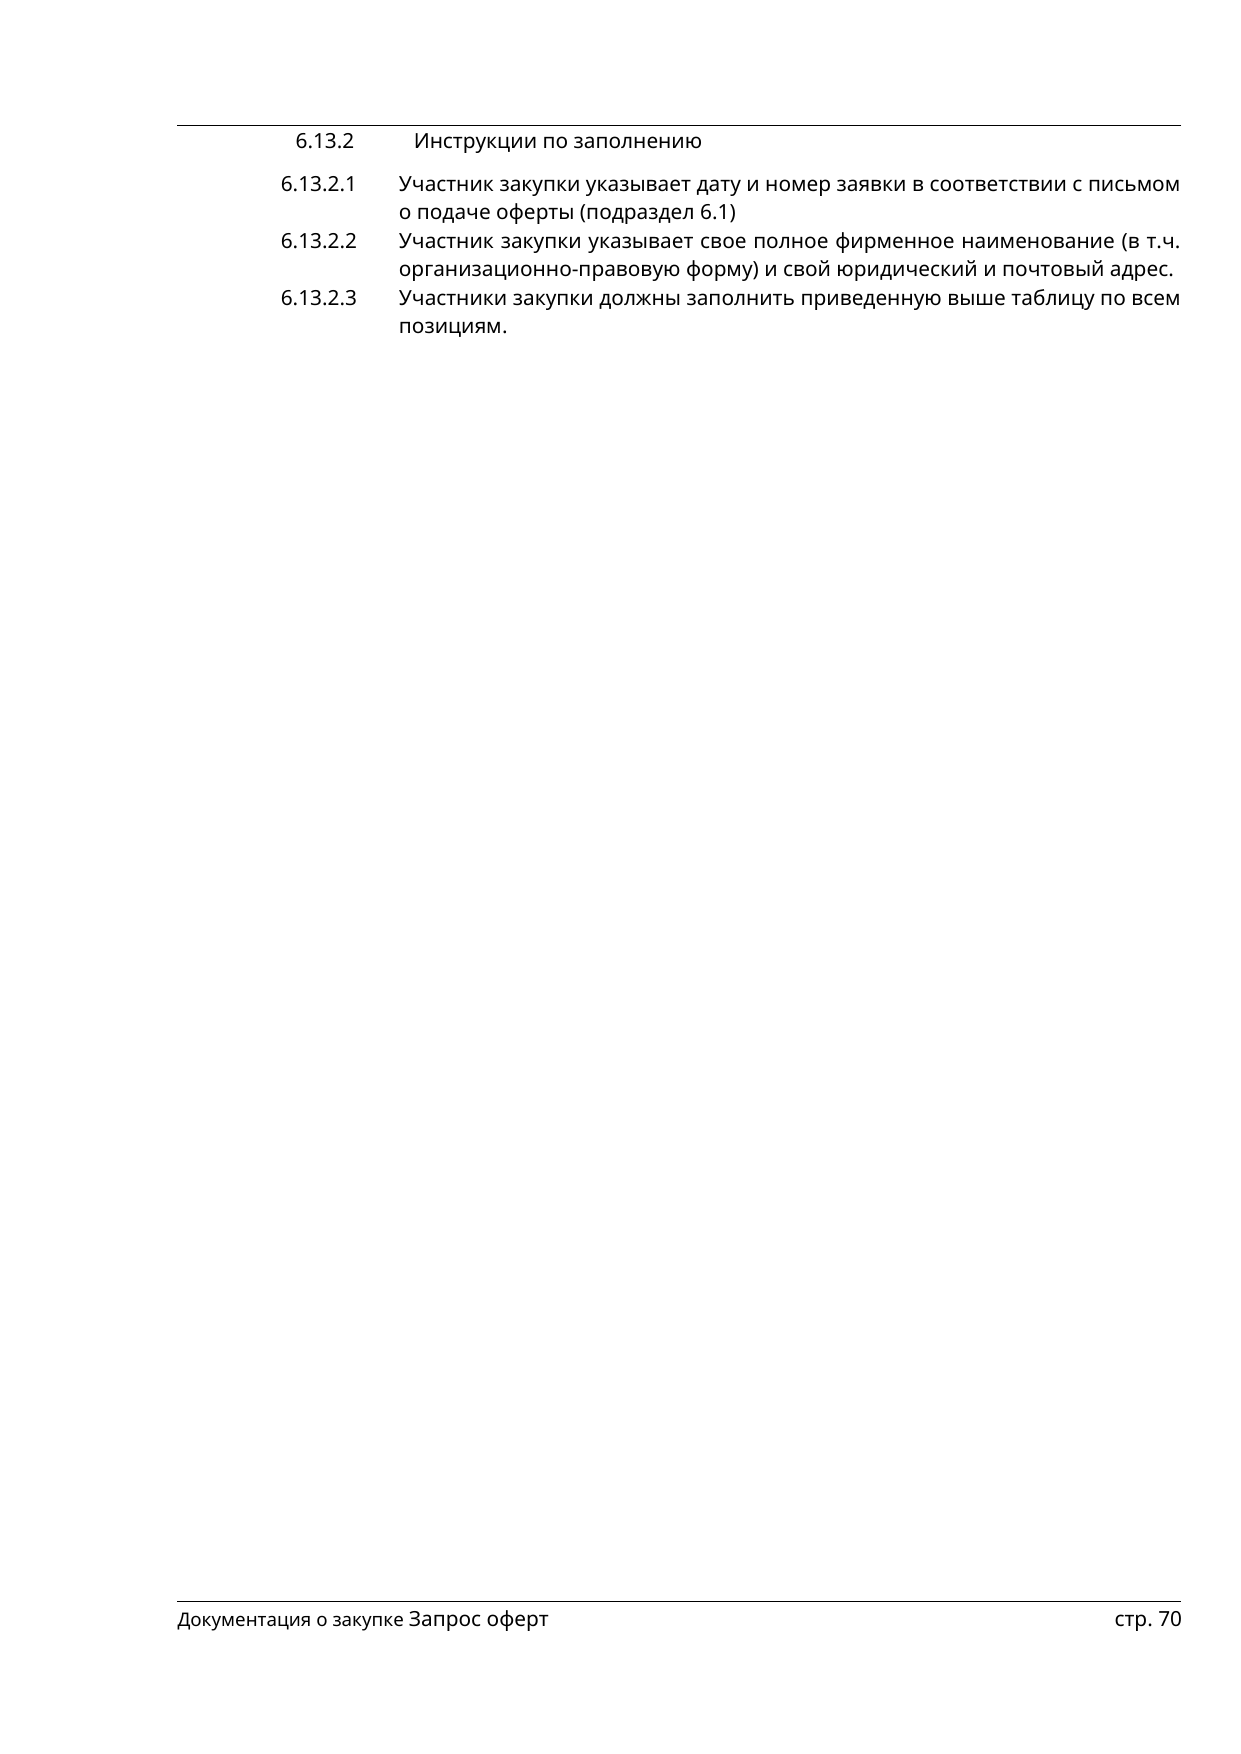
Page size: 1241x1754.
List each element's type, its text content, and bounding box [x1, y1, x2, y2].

list Участник закупки указывает свое полное фирменное наименование (в т.ч. организационно-правовую форму) и свой юридический и почтовый адрес. [281, 226, 1181, 283]
list Инструкции по заполнению [295, 126, 1181, 155]
list Участники закупки должны заполнить приведенную выше таблицу по всем позициям. [281, 283, 1181, 339]
list Участник закупки указывает дату и номер заявки в соответствии с письмом о подаче оферты (подраздел 6.1) [281, 169, 1181, 226]
